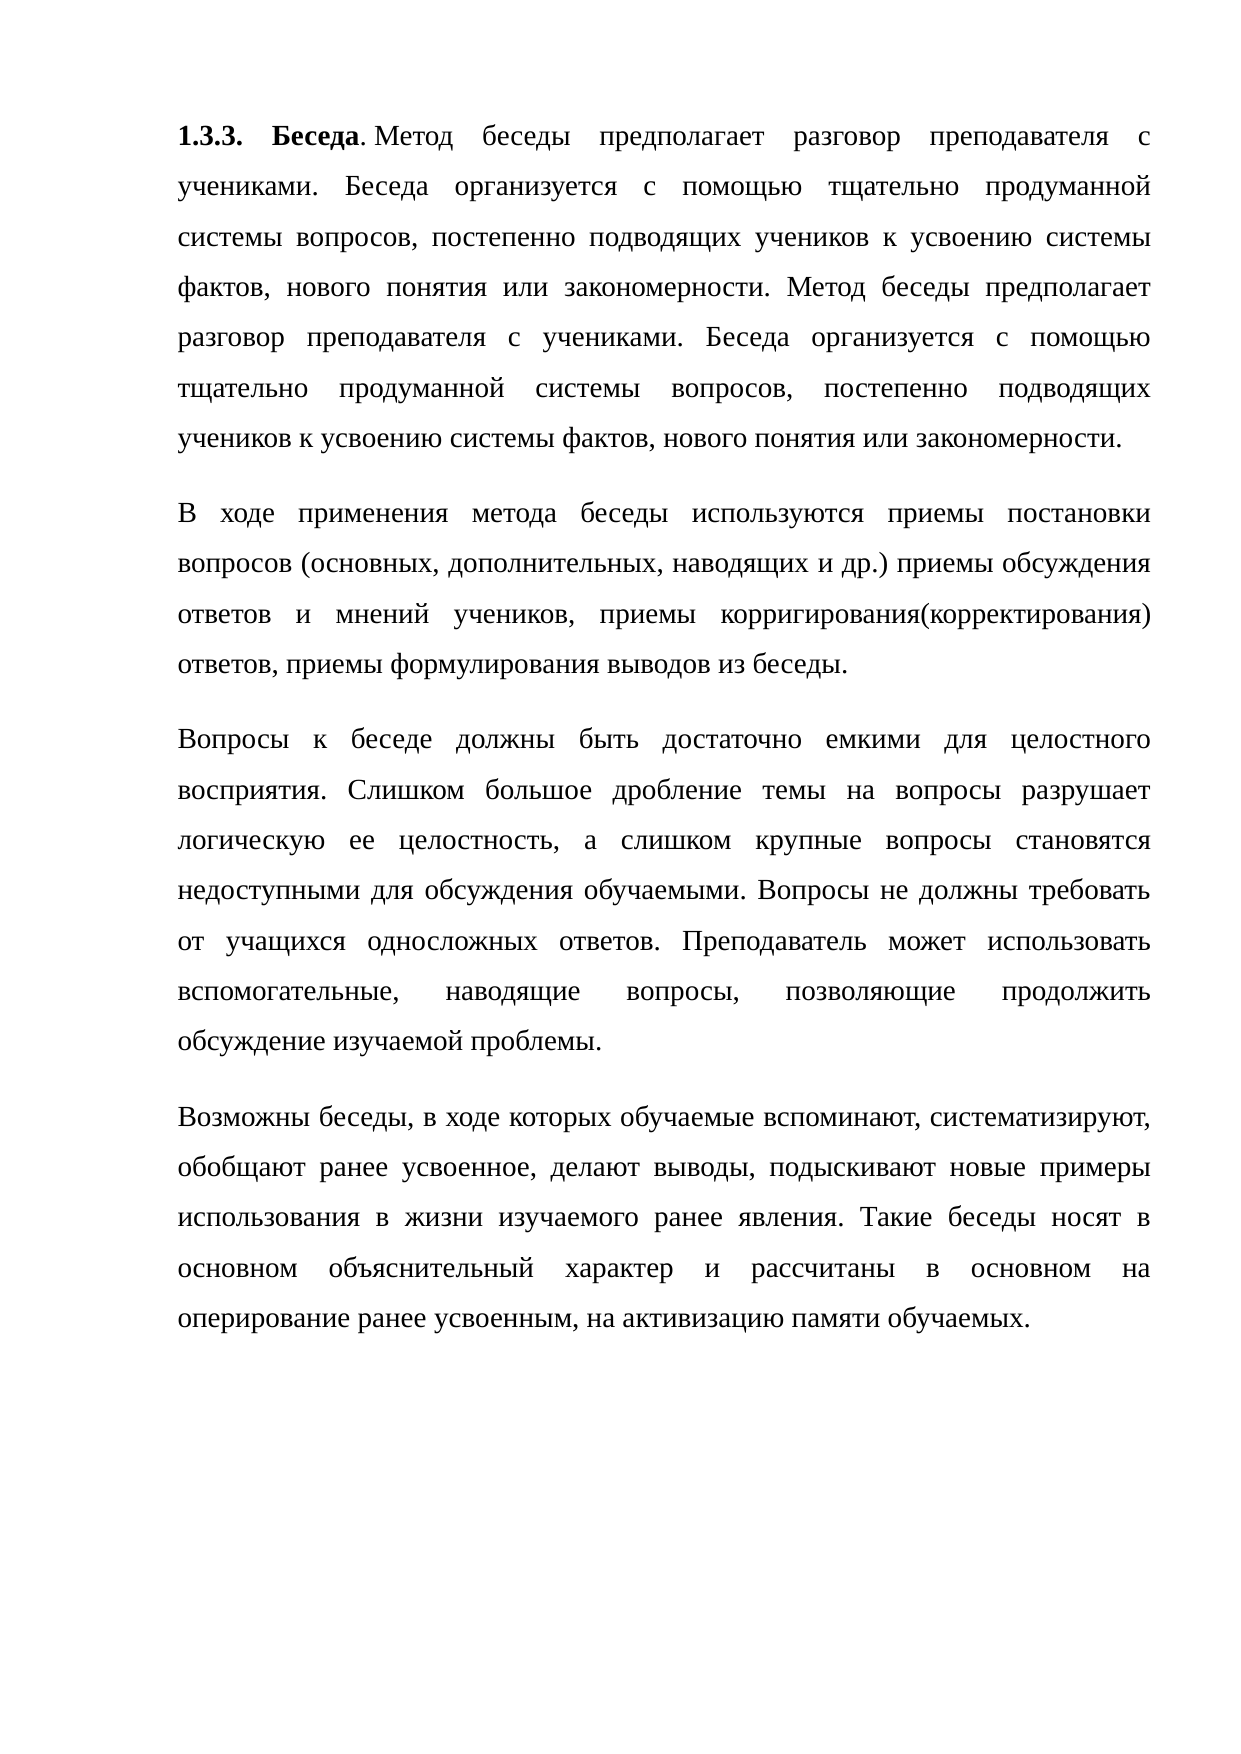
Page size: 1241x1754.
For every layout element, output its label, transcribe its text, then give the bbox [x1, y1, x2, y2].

subtitle 1.3.3. Беседа. Метод беседы предполагает разговор преподавателя с учениками. Беседа организуется с помощью тщательно продуманной системы вопросов, постепенно подводящих учеников к усвоению системы фактов, нового понятия или закономерности. Метод беседы предполагает разговор преподавателя с учениками. Беседа организуется с помощью тщательно продуманной системы вопросов, постепенно подводящих учеников к усвоению системы фактов, нового понятия или закономерности. [177, 118, 1152, 453]
subtitle Возможны беседы, в ходе которых обучаемые вспоминают, систематизируют, обобщают ранее усвоенное, делают выводы, подыскивают новые примеры использования в жизни изучаемого ранее явления. Такие беседы носят в основном объяснительный характер и рассчитаны в основном на оперирование ранее усвоенным, на активизацию памяти обучаемых. [177, 1099, 1152, 1333]
subtitle Вопросы к беседе должны быть достаточно емкими для целостного восприятия. Слишком большое дробление темы на вопросы разрушает логическую ее целостность, а слишком крупные вопросы становятся недоступными для обсуждения обучаемыми. Вопросы не должны требовать от учащихся односложных ответов. Преподаватель может использовать вспомогательные, наводящие вопросы, позволяющие продолжить обсуждение изучаемой проблемы. [177, 722, 1152, 1057]
subtitle В ходе применения метода беседы используются приемы постановки вопросов (основных, дополнительных, наводящих и др.) приемы обсуждения ответов и мнений учеников, приемы корригирования(корректирования) ответов, приемы формулирования выводов из беседы. [177, 495, 1152, 680]
